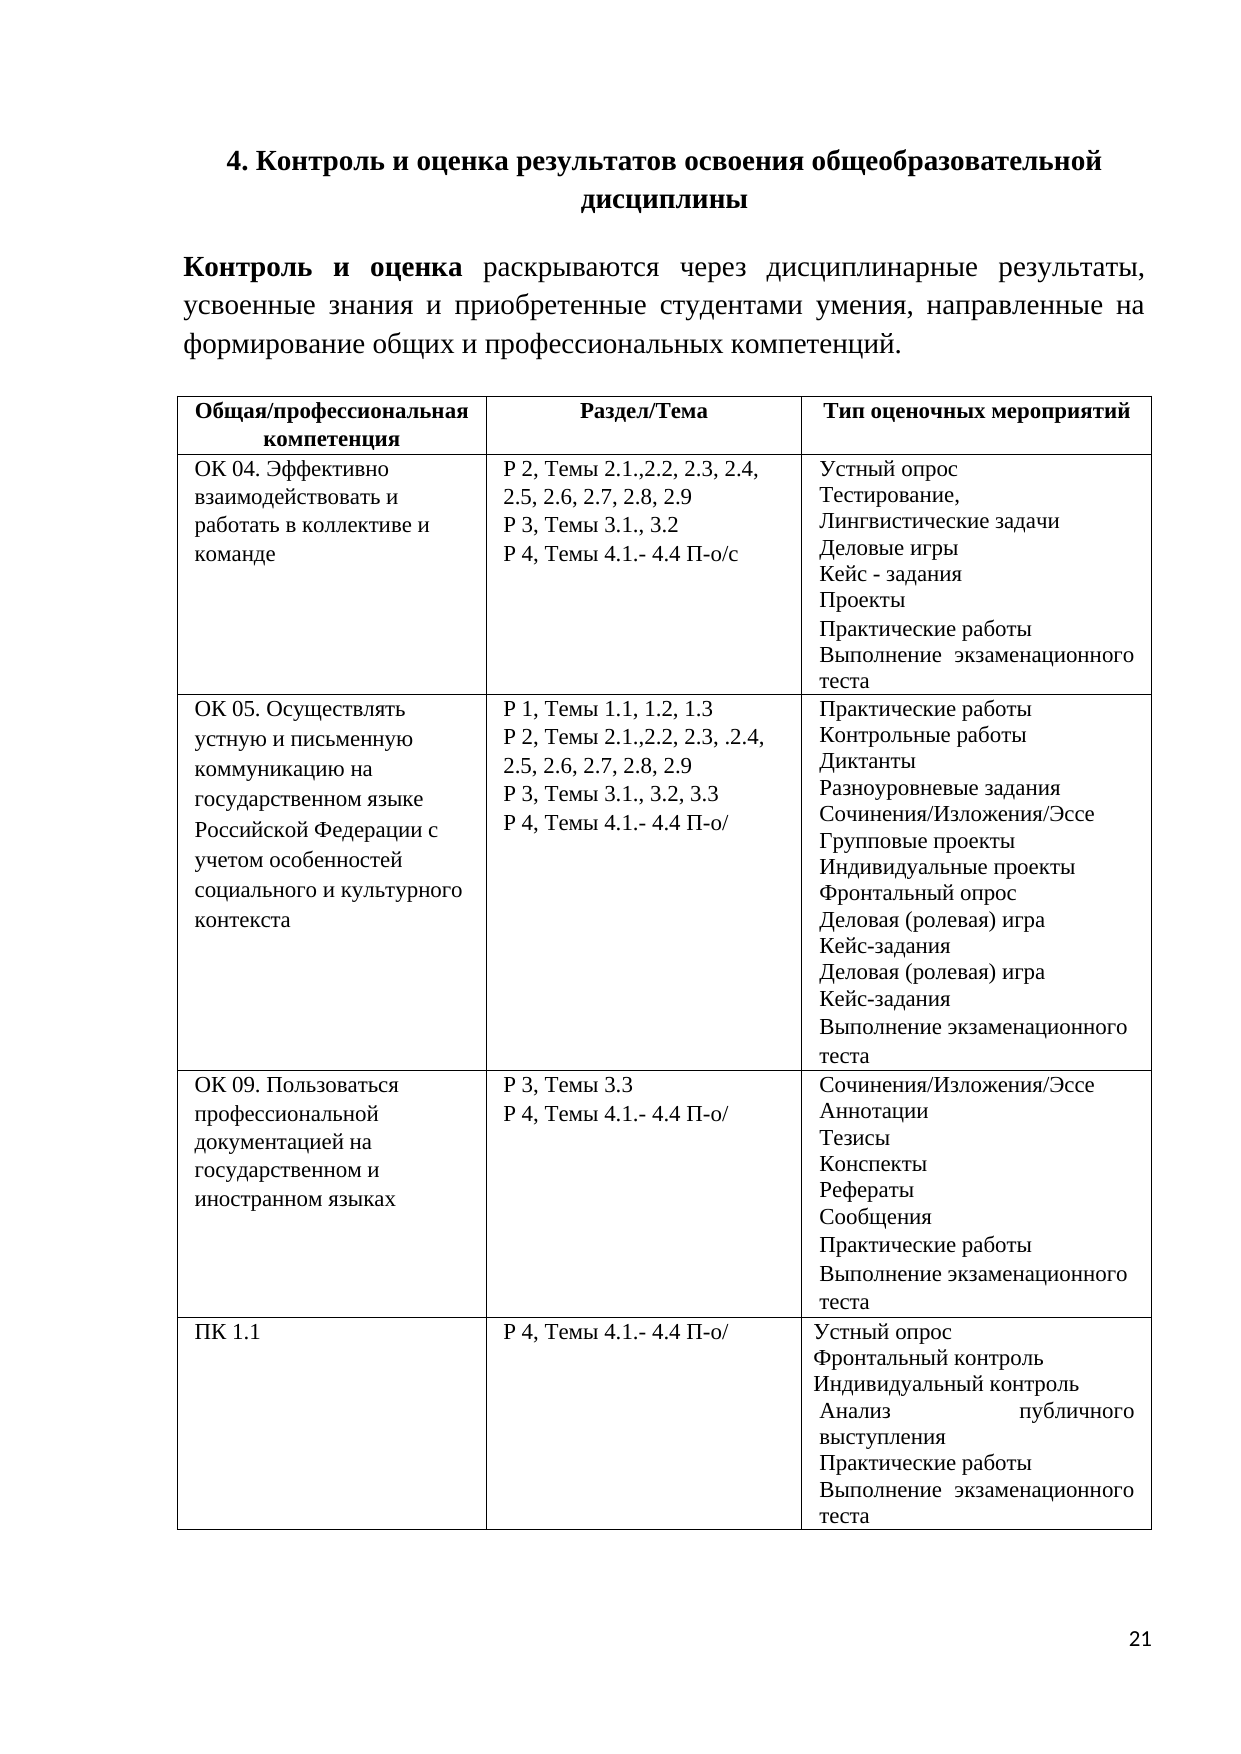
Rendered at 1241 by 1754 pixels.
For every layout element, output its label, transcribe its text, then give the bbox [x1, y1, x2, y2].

table_cell Устный опрос Фронтальный контроль Индивидуальный контроль Анализ публичного выступления Практические работы Выполнение экзаменационного теста [802, 1318, 1151, 1528]
table_cell Р 1, Темы 1.1, 1.2, 1.3 Р 2, Темы 2.1.,2.2, 2.3, .2.4, 2.5, 2.6, 2.7, 2.8, 2.9 Р 3, Темы 3.1., 3.2, 3.3 Р 4, Темы 4.1.- 4.4 П-о/ [487, 695, 801, 1070]
table_cell Устный опрос Тестирование, Лингвистические задачи Деловые игры Кейс - задания Проекты Практические работы Выполнение экзаменационного теста [802, 455, 1151, 694]
table_cell Р 4, Темы 4.1.- 4.4 П-о/ [487, 1318, 801, 1528]
table_cell Сочинения/Изложения/Эссе Аннотации Тезисы Конспекты Рефераты Сообщения Практические работы Выполнение экзаменационного теста [802, 1071, 1151, 1317]
table_cell ОК 04. Эффективно взаимодействовать и работать в коллективе и команде [178, 455, 486, 694]
table_cell ОК 05. Осуществлять устную и письменную коммуникацию на государственном языке Российской Федерации с учетом особенностей социального и культурного контекста [178, 695, 486, 1070]
table_header Раздел/Тема [487, 397, 801, 453]
table_cell Р 3, Темы 3.3 Р 4, Темы 4.1.- 4.4 П-о/ [487, 1071, 801, 1317]
text Контроль и оценка раскрываются через дисциплинарные результаты, усвоенные знания и приобретенные студентами умения, направленные на формирование общих и профессиональных компетенций. [183, 249, 1146, 359]
table_cell ПК 1.1 [178, 1318, 486, 1528]
table_cell ОК 09. Пользоваться профессиональной документацией на государственном и иностранном языках [178, 1071, 486, 1317]
table_cell Практические работы Контрольные работы Диктанты Разноуровневые задания Сочинения/Изложения/Эссе Групповые проекты Индивидуальные проекты Фронтальный опрос Деловая (ролевая) игра Кейс-задания Деловая (ролевая) игра Кейс-задания Выполнение экзаменационного теста [802, 695, 1151, 1070]
table_header Общая/профессиональная компетенция [178, 397, 486, 453]
table_header Тип оценочных мероприятий [802, 397, 1151, 453]
table_cell Р 2, Темы 2.1.,2.2, 2.3, 2.4, 2.5, 2.6, 2.7, 2.8, 2.9 Р 3, Темы 3.1., 3.2 Р 4, Темы 4.1.- 4.4 П-о/с [487, 455, 801, 694]
subtitle 4. Контроль и оценка результатов освоения общеобразовательной дисциплины [177, 143, 1152, 215]
